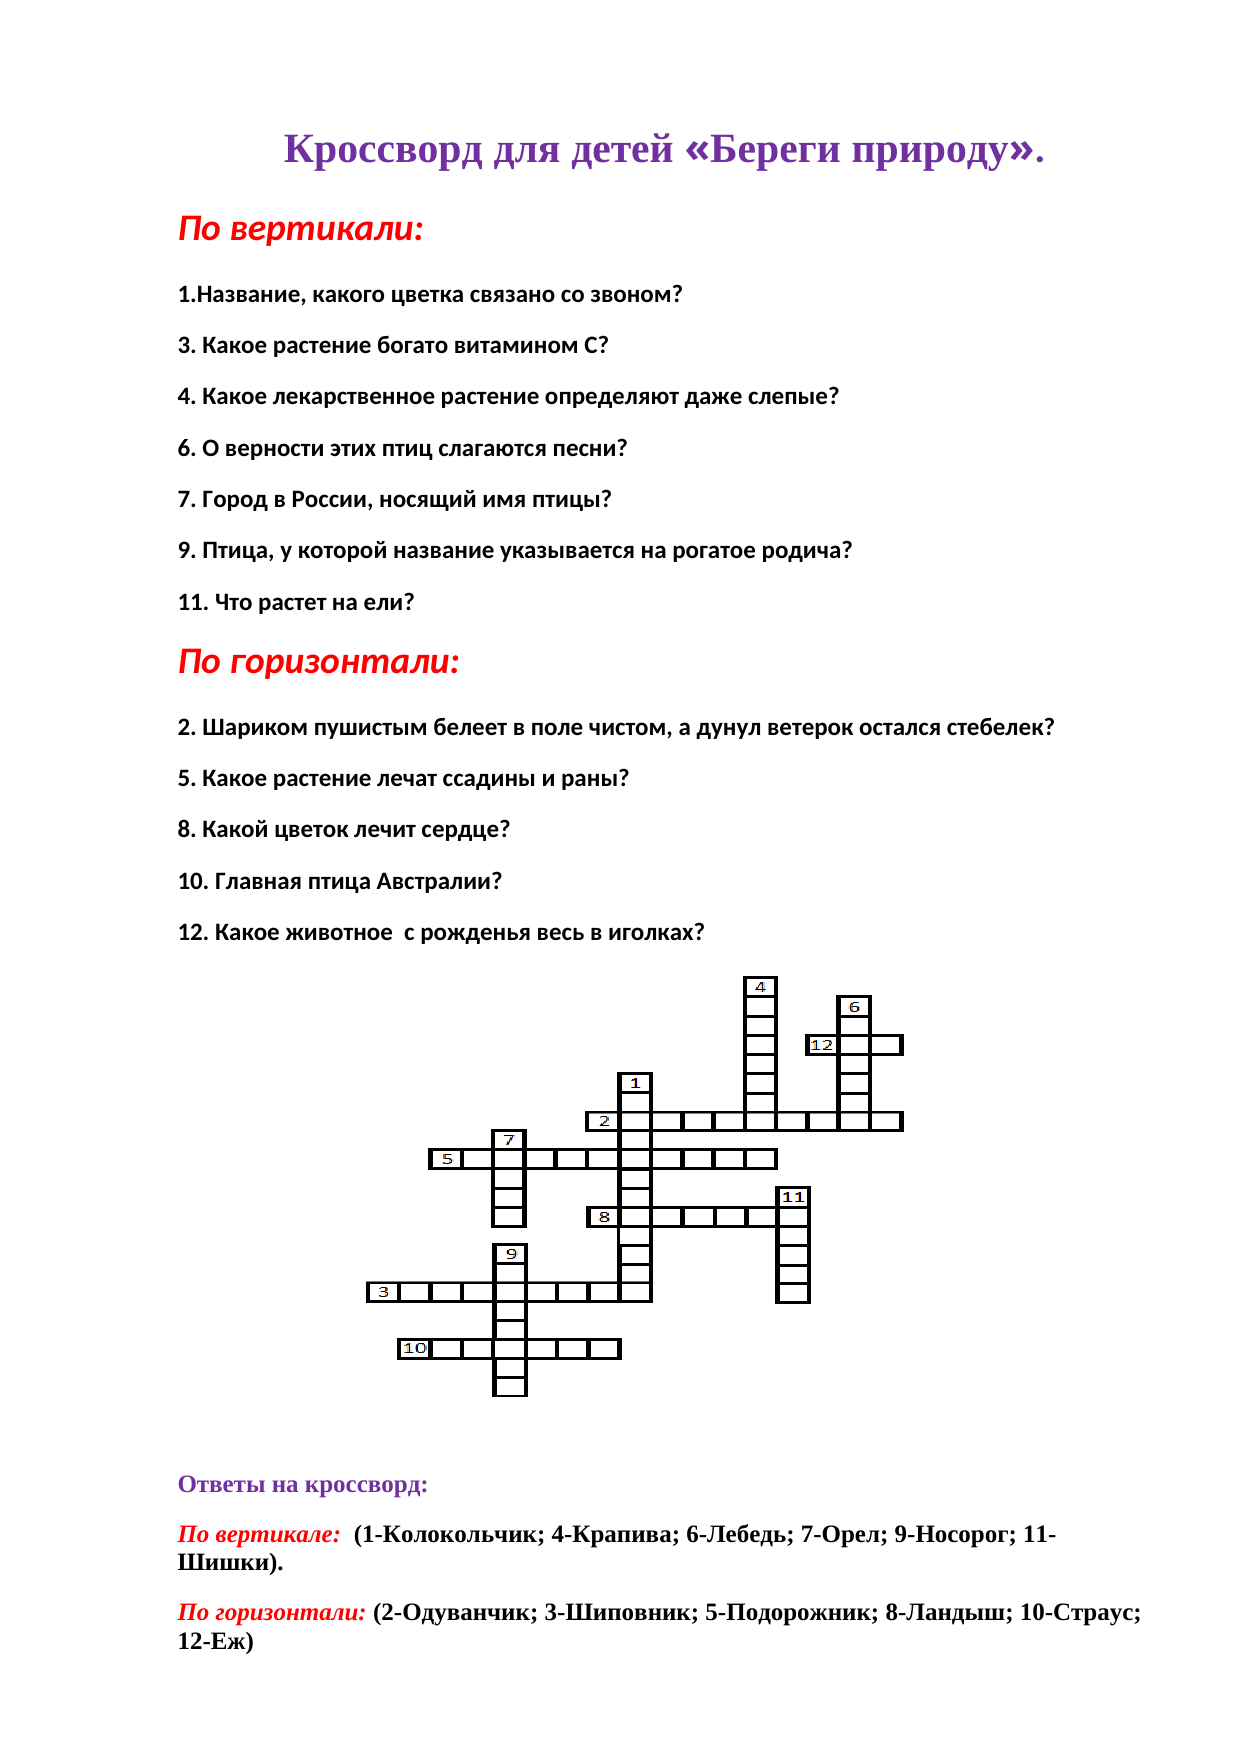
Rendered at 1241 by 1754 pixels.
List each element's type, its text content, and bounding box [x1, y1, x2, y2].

text 2. Шариком пушистым белеет в поле чистом, а дунул ветерок остался стебелек? [177, 711, 1152, 741]
text 1.Название, какого цветка связано со звоном? [177, 278, 1152, 308]
text 11. Что растет на ели? [177, 586, 1152, 616]
text По горизонтали: (2-Одуванчик; 3-Шиповник; 5-Подорожник; 8-Ландыш; 10-Страус; 12-Еж) [177, 1597, 1152, 1654]
text 7. Город в России, носящий имя птицы? [177, 483, 1152, 514]
text 8. Какой цветок лечит сердце? [177, 813, 1152, 844]
text По горизонтали: [177, 637, 1152, 683]
text 3. Какое растение богато витамином С? [177, 329, 1152, 359]
text 5. Какое растение лечат ссадины и раны? [177, 762, 1152, 793]
text По вертикали: [177, 204, 1152, 250]
picture [177, 946, 1050, 1449]
text 10. Главная птица Австралии? [177, 865, 1152, 895]
text Ответы на кроссворд: [177, 1469, 1152, 1498]
text Кроссворд для детей «Береги природу». [177, 118, 1152, 175]
text 6. О верности этих птиц слагаются песни? [177, 432, 1152, 462]
text 9. Птица, у которой название указывается на рогатое родича? [177, 534, 1152, 565]
text По вертикале: (1-Колокольчик; 4-Крапива; 6-Лебедь; 7-Орел; 9-Носорог; 11-Шишки). [177, 1519, 1152, 1576]
text 4. Какое лекарственное растение определяют даже слепые? [177, 380, 1152, 411]
